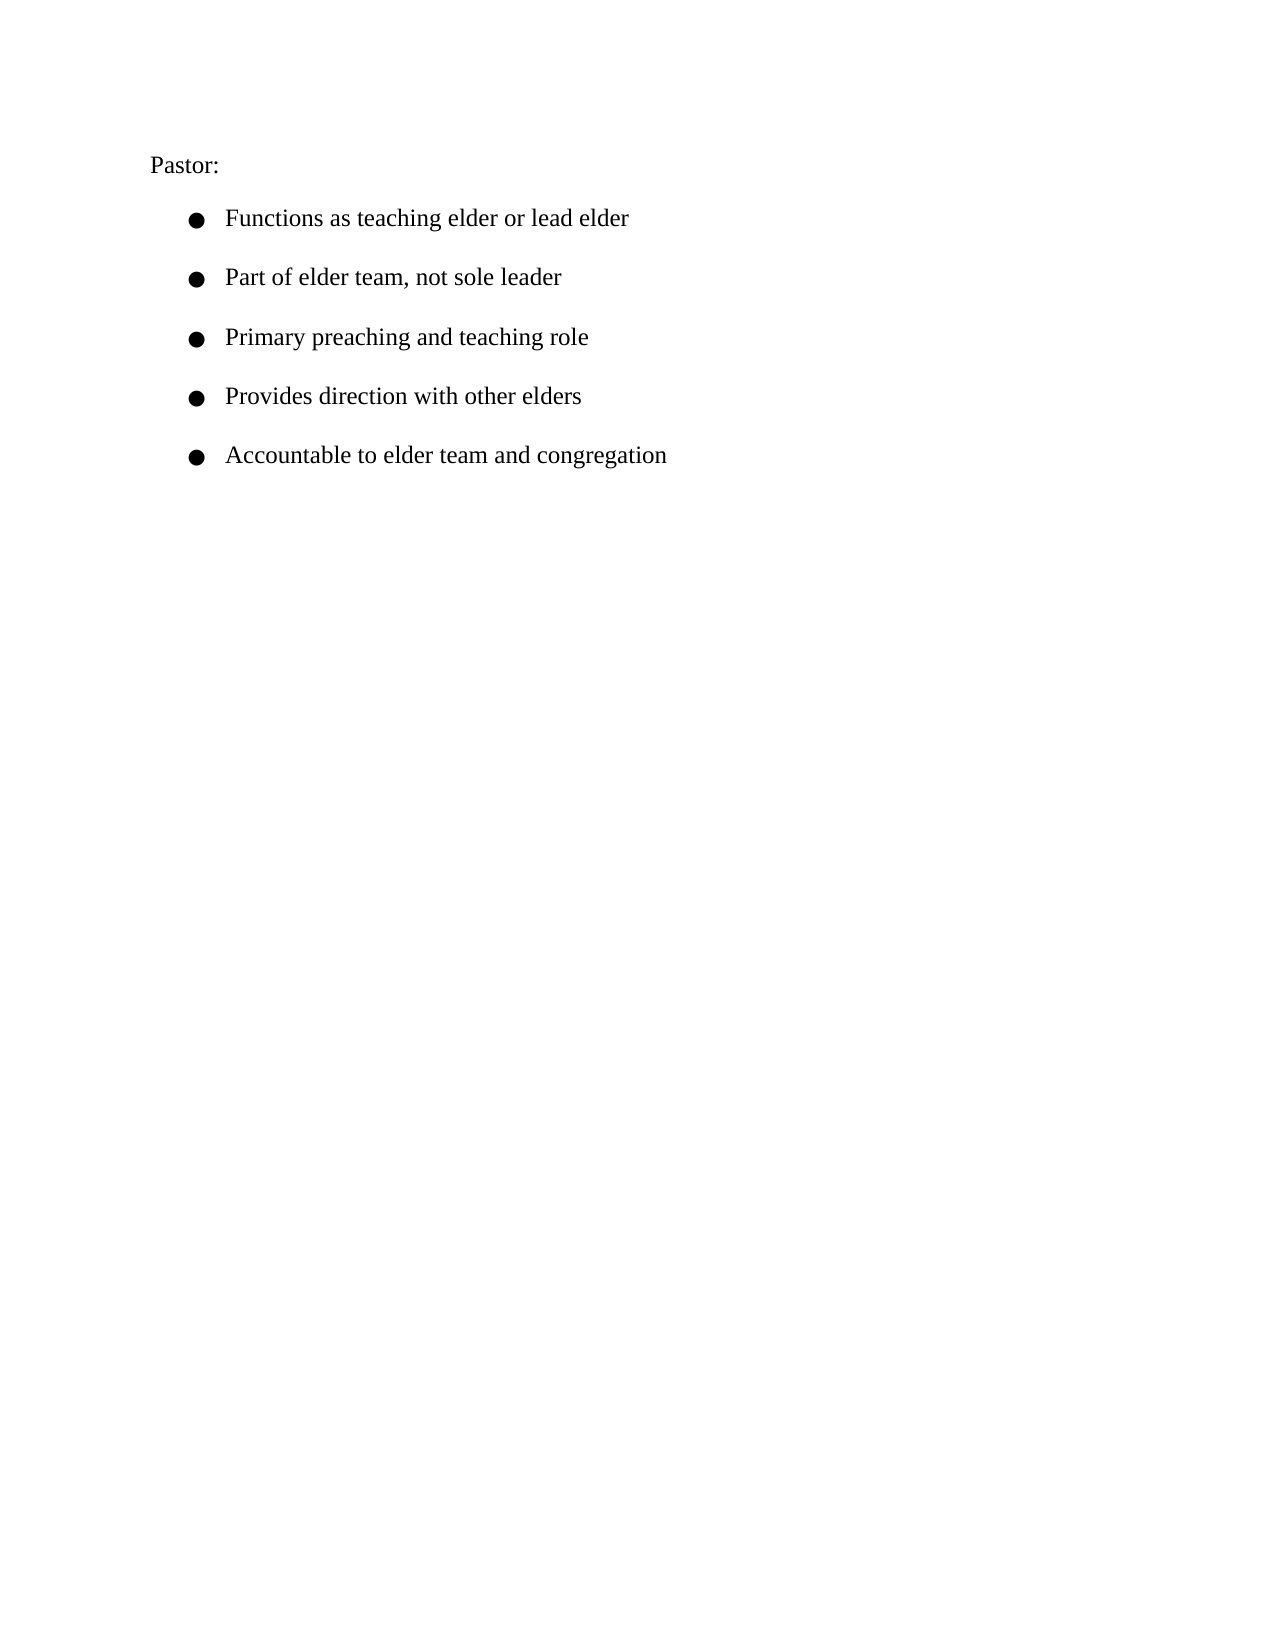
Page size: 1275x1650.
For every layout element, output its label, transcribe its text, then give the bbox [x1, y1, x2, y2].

list Part of elder team, not sole leader [187, 255, 1125, 297]
list Provides direction with other elders [187, 373, 1125, 416]
list Primary preaching and teaching role [187, 314, 1125, 357]
text Pastor: [150, 150, 1125, 179]
list Functions as teaching elder or lead elder [187, 195, 1125, 238]
list Accountable to elder team and congregation [187, 433, 1125, 476]
